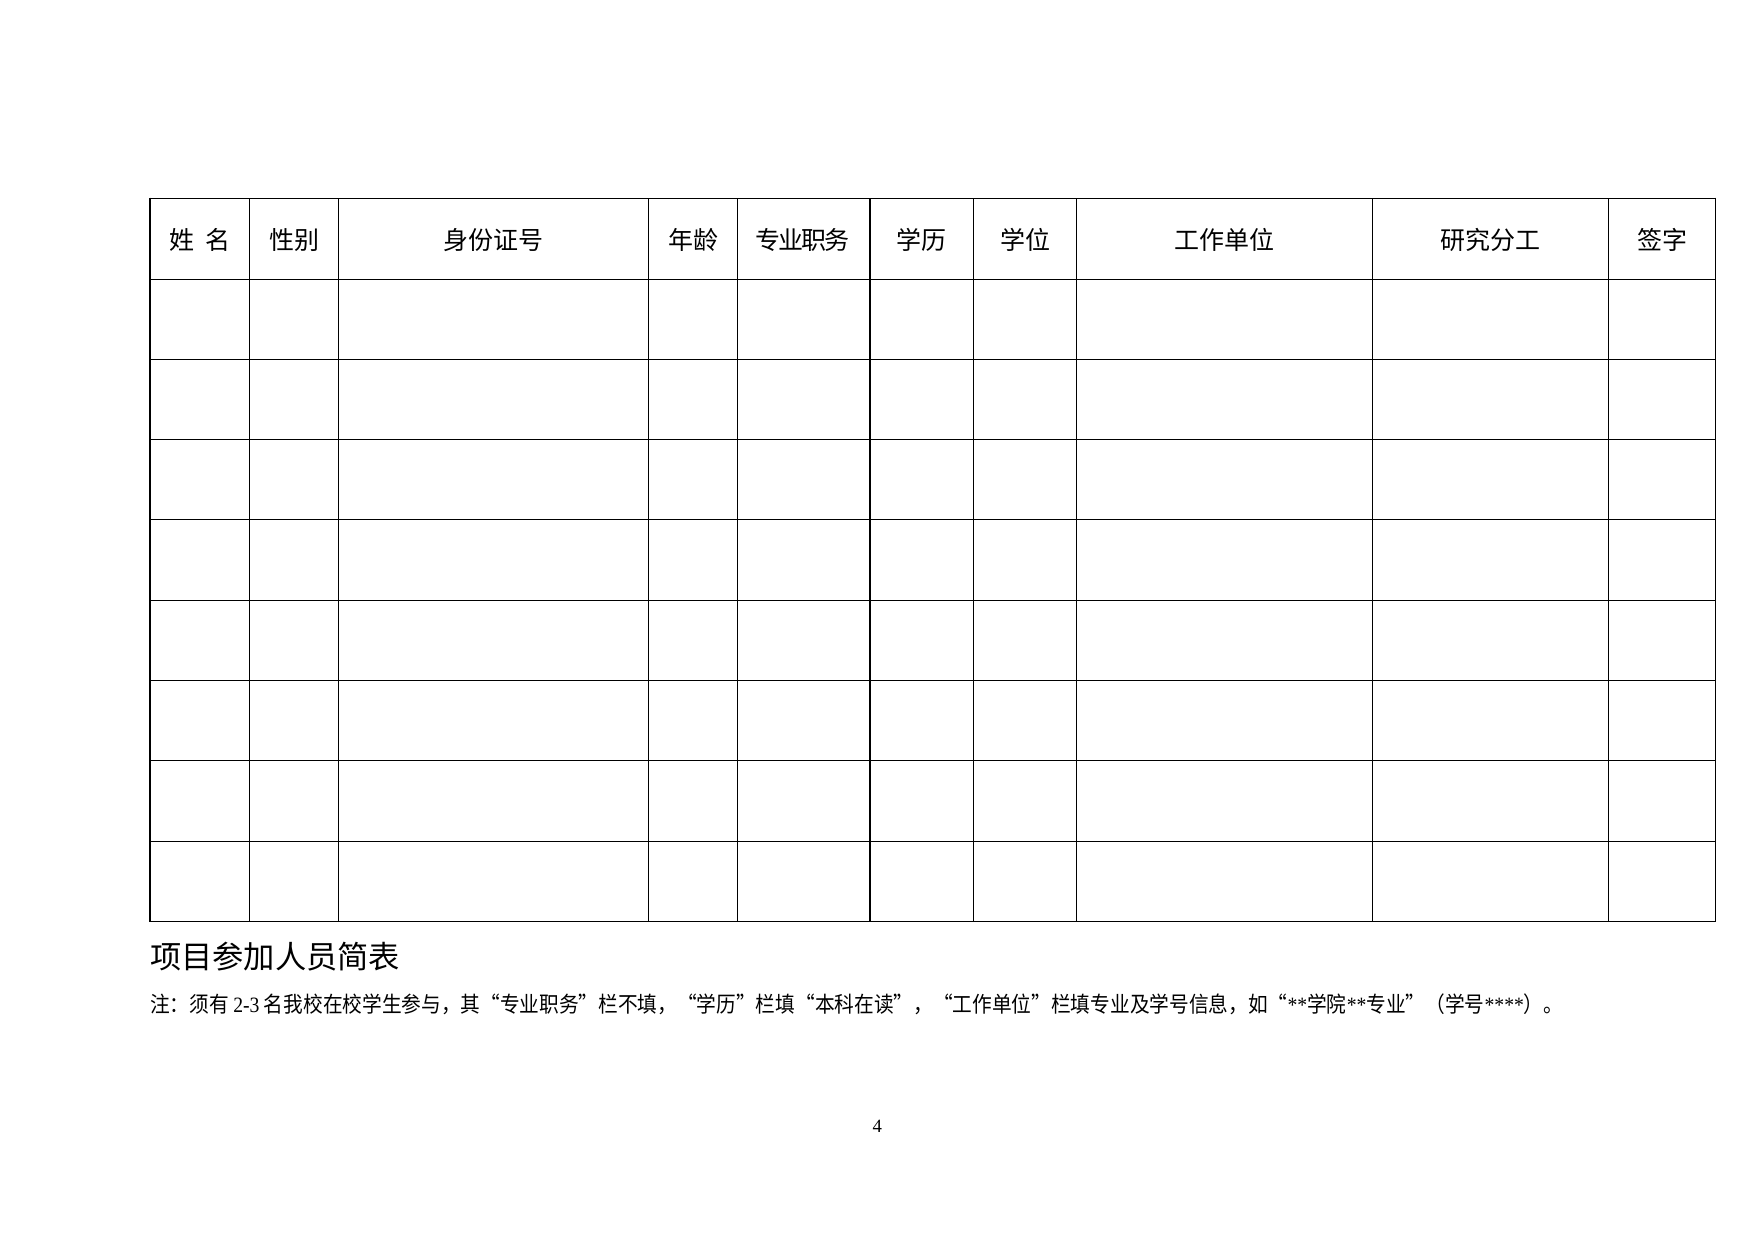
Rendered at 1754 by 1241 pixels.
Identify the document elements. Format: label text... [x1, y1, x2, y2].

table_cell [871, 761, 973, 841]
table_header 专业职务 [738, 199, 869, 278]
table_cell [974, 520, 1076, 600]
table_header 签字 [1609, 199, 1715, 278]
table_cell [649, 520, 737, 600]
table_cell [738, 681, 869, 760]
table_cell [339, 681, 648, 760]
table_cell [649, 601, 737, 680]
table_cell [250, 280, 338, 359]
table_cell [871, 360, 973, 439]
table_cell [1077, 280, 1372, 359]
table_cell [738, 280, 869, 359]
table_cell [339, 601, 648, 680]
table_header 学位 [974, 199, 1076, 278]
table_cell [151, 280, 249, 359]
table_cell [1609, 440, 1715, 519]
table_cell [974, 360, 1076, 439]
table_cell [738, 360, 869, 439]
table_cell [1077, 761, 1372, 841]
table_cell [649, 681, 737, 760]
table_cell [649, 761, 737, 841]
table_header 年龄 [649, 199, 737, 278]
table_cell [738, 761, 869, 841]
table_header 身份证号 [339, 199, 648, 278]
text 项目参加人员简表 [150, 922, 1604, 987]
table_cell [1373, 280, 1608, 359]
table_cell [974, 842, 1076, 921]
table_cell [1609, 681, 1715, 760]
table_cell [151, 440, 249, 519]
table_cell [649, 842, 737, 921]
table_cell [250, 681, 338, 760]
table_cell [649, 440, 737, 519]
table_cell [250, 440, 338, 519]
table_cell [871, 681, 973, 760]
table_cell [339, 360, 648, 439]
table_header 学历 [871, 199, 973, 278]
table_header 研究分工 [1373, 199, 1608, 278]
table_cell [151, 601, 249, 680]
table_cell [1609, 280, 1715, 359]
table_cell [1373, 761, 1608, 841]
table_cell [1609, 761, 1715, 841]
table_cell [1373, 520, 1608, 600]
table_cell [151, 681, 249, 760]
table_cell [738, 520, 869, 600]
table_cell [974, 681, 1076, 760]
table_cell [339, 520, 648, 600]
table_header 工作单位 [1077, 199, 1372, 278]
table_cell [339, 440, 648, 519]
table_cell [871, 842, 973, 921]
table_cell [1373, 601, 1608, 680]
table_cell [1609, 842, 1715, 921]
table_cell [151, 360, 249, 439]
table_cell [339, 842, 648, 921]
table_cell [250, 761, 338, 841]
table_cell [649, 280, 737, 359]
table_cell [1373, 681, 1608, 760]
table_cell [871, 280, 973, 359]
table_cell [151, 842, 249, 921]
table_cell [250, 360, 338, 439]
table_cell [1077, 440, 1372, 519]
table_cell [339, 761, 648, 841]
table_cell [871, 440, 973, 519]
table_header 性别 [250, 199, 338, 278]
table_cell [250, 842, 338, 921]
table_cell [1077, 520, 1372, 600]
table_cell [1373, 360, 1608, 439]
table_cell [339, 280, 648, 359]
table_cell [151, 761, 249, 841]
table_cell [1609, 601, 1715, 680]
table_cell [1077, 601, 1372, 680]
table_cell [1373, 440, 1608, 519]
table_cell [1077, 842, 1372, 921]
table_cell [974, 601, 1076, 680]
table_cell [1609, 360, 1715, 439]
table_cell [250, 601, 338, 680]
table_cell [649, 360, 737, 439]
table_cell [151, 520, 249, 600]
table_cell [1077, 681, 1372, 760]
table_cell [871, 520, 973, 600]
table_cell [974, 440, 1076, 519]
table_cell [1077, 360, 1372, 439]
table_cell [871, 601, 973, 680]
table_cell [1373, 842, 1608, 921]
table_header 姓 名 [151, 199, 249, 278]
text 注：须有2-3名我校在校学生参与，其“专业职务”栏不填，“学历”栏填“本科在读”，“工作单位”栏填专业及学号信息，如“**学院**专业”（学号****）。 [150, 987, 1604, 1019]
table_cell [974, 280, 1076, 359]
table_cell [738, 440, 869, 519]
table_cell [974, 761, 1076, 841]
table_cell [738, 842, 869, 921]
table_cell [1609, 520, 1715, 600]
table_cell [250, 520, 338, 600]
table_cell [738, 601, 869, 680]
